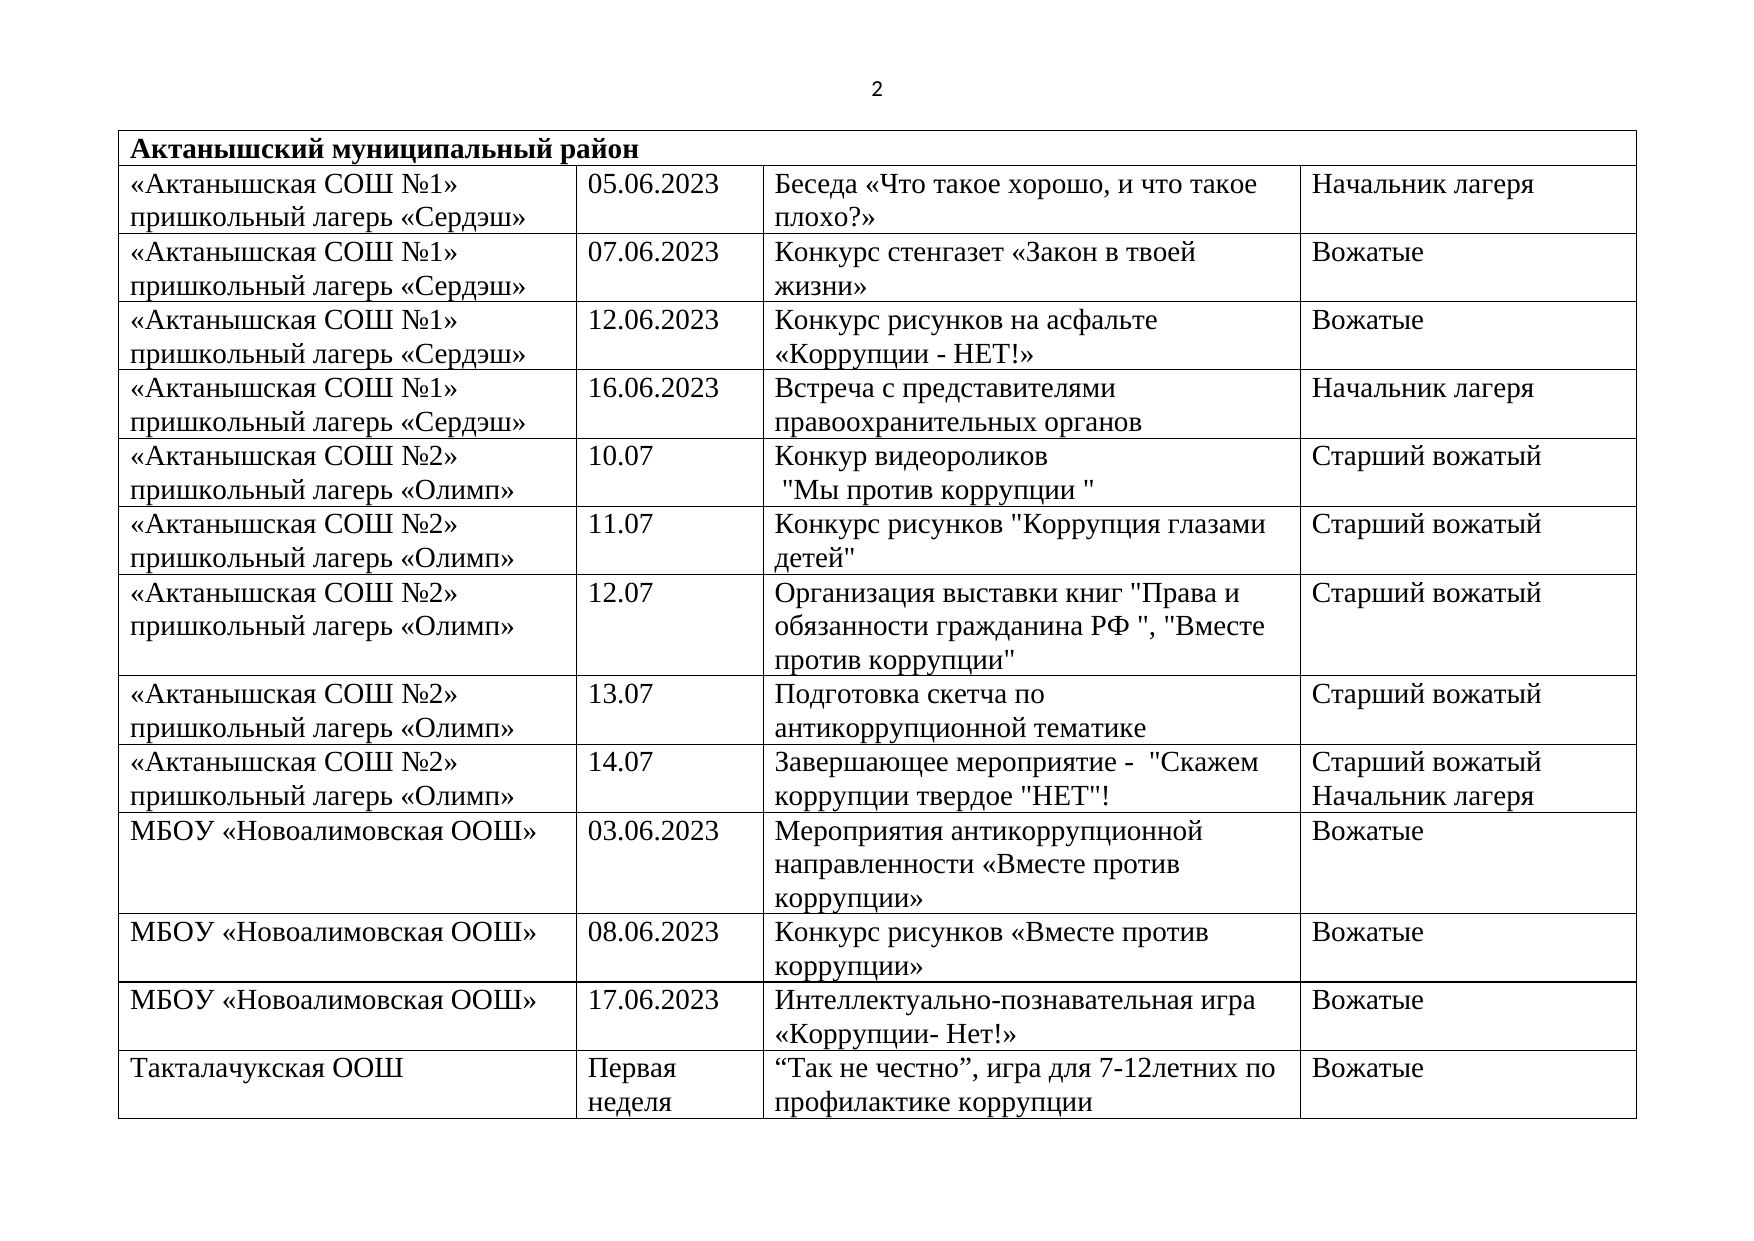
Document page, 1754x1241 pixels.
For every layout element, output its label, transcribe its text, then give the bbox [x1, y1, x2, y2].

table_cell Старший вожатый [1301, 439, 1636, 506]
table_cell «Актанышская СОШ №1» пришкольный лагерь «Сердэш» [119, 166, 576, 233]
table_cell 07.06.2023 [577, 234, 763, 301]
table_cell Актанышский муниципальный район [119, 131, 1636, 165]
table_cell 12.06.2023 [577, 302, 763, 369]
table_cell Беседа «Что такое хорошо, и что такое плохо?» [764, 166, 1300, 233]
table_cell Интеллектуально-познавательная игра «Коррупции- Нет!» [764, 983, 1300, 1049]
table_cell Конкурс рисунков на асфальте «Коррупции - НЕТ!» [764, 302, 1300, 369]
table_cell Первая неделя [577, 1051, 763, 1118]
table_cell 05.06.2023 [577, 166, 763, 233]
table_cell Такталачукская ООШ [119, 1051, 576, 1118]
table_cell Встреча с представителями правоохранительных органов [764, 370, 1300, 437]
table_cell Конкурс рисунков "Коррупция глазами детей" [764, 507, 1300, 574]
table_cell Конкурс стенгазет «Закон в твоей жизни» [764, 234, 1300, 301]
table_cell Начальник лагеря [1301, 166, 1636, 233]
table_cell Вожатые [1301, 1051, 1636, 1118]
table_cell “Так не честно”, игра для 7-12летних по профилактике коррупции [764, 1051, 1300, 1118]
table_cell «Актанышская СОШ №2» пришкольный лагерь «Олимп» [119, 745, 576, 812]
table_cell 08.06.2023 [577, 914, 763, 981]
table_cell 14.07 [577, 745, 763, 812]
table_cell Конкурс рисунков «Вместе против коррупции» [764, 914, 1300, 981]
table_cell 11.07 [577, 507, 763, 574]
table_cell МБОУ «Новоалимовская ООШ» [119, 914, 576, 981]
table_cell МБОУ «Новоалимовская ООШ» [119, 813, 576, 913]
table_cell Вожатые [1301, 813, 1636, 913]
table_cell «Актанышская СОШ №1» пришкольный лагерь «Сердэш» [119, 302, 576, 369]
table_cell Старший вожатый Начальник лагеря [1301, 745, 1636, 812]
table_cell Мероприятия антикоррупционной направленности «Вместе против коррупции» [764, 813, 1300, 913]
table_cell Начальник лагеря [1301, 370, 1636, 437]
table_cell 16.06.2023 [577, 370, 763, 437]
table_cell Вожатые [1301, 983, 1636, 1049]
table_cell 10.07 [577, 439, 763, 506]
table_cell «Актанышская СОШ №2» пришкольный лагерь «Олимп» [119, 575, 576, 675]
table_cell МБОУ «Новоалимовская ООШ» [119, 983, 576, 1049]
table_cell 12.07 [577, 575, 763, 675]
table_cell Организация выставки книг "Права и обязанности гражданина РФ ", "Вместе против коррупции" [764, 575, 1300, 675]
table_cell Вожатые [1301, 914, 1636, 981]
table_cell 03.06.2023 [577, 813, 763, 913]
table_cell «Актанышская СОШ №2» пришкольный лагерь «Олимп» [119, 439, 576, 506]
table_cell 13.07 [577, 676, 763, 743]
table_cell Старший вожатый [1301, 575, 1636, 675]
table_cell «Актанышская СОШ №1» пришкольный лагерь «Сердэш» [119, 234, 576, 301]
table_cell Вожатые [1301, 302, 1636, 369]
table_cell 17.06.2023 [577, 983, 763, 1049]
table_cell Подготовка скетча по антикоррупционной тематике [764, 676, 1300, 743]
table_cell Вожатые [1301, 234, 1636, 301]
table_cell Старший вожатый [1301, 676, 1636, 743]
table_cell «Актанышская СОШ №2» пришкольный лагерь «Олимп» [119, 676, 576, 743]
table_cell Завершающее мероприятие - "Скажем коррупции твердое "НЕТ"! [764, 745, 1300, 812]
table_cell Старший вожатый [1301, 507, 1636, 574]
table_cell «Актанышская СОШ №1» пришкольный лагерь «Сердэш» [119, 370, 576, 437]
table_cell Конкур видеороликов "Мы против коррупции " [764, 439, 1300, 506]
table_cell «Актанышская СОШ №2» пришкольный лагерь «Олимп» [119, 507, 576, 574]
